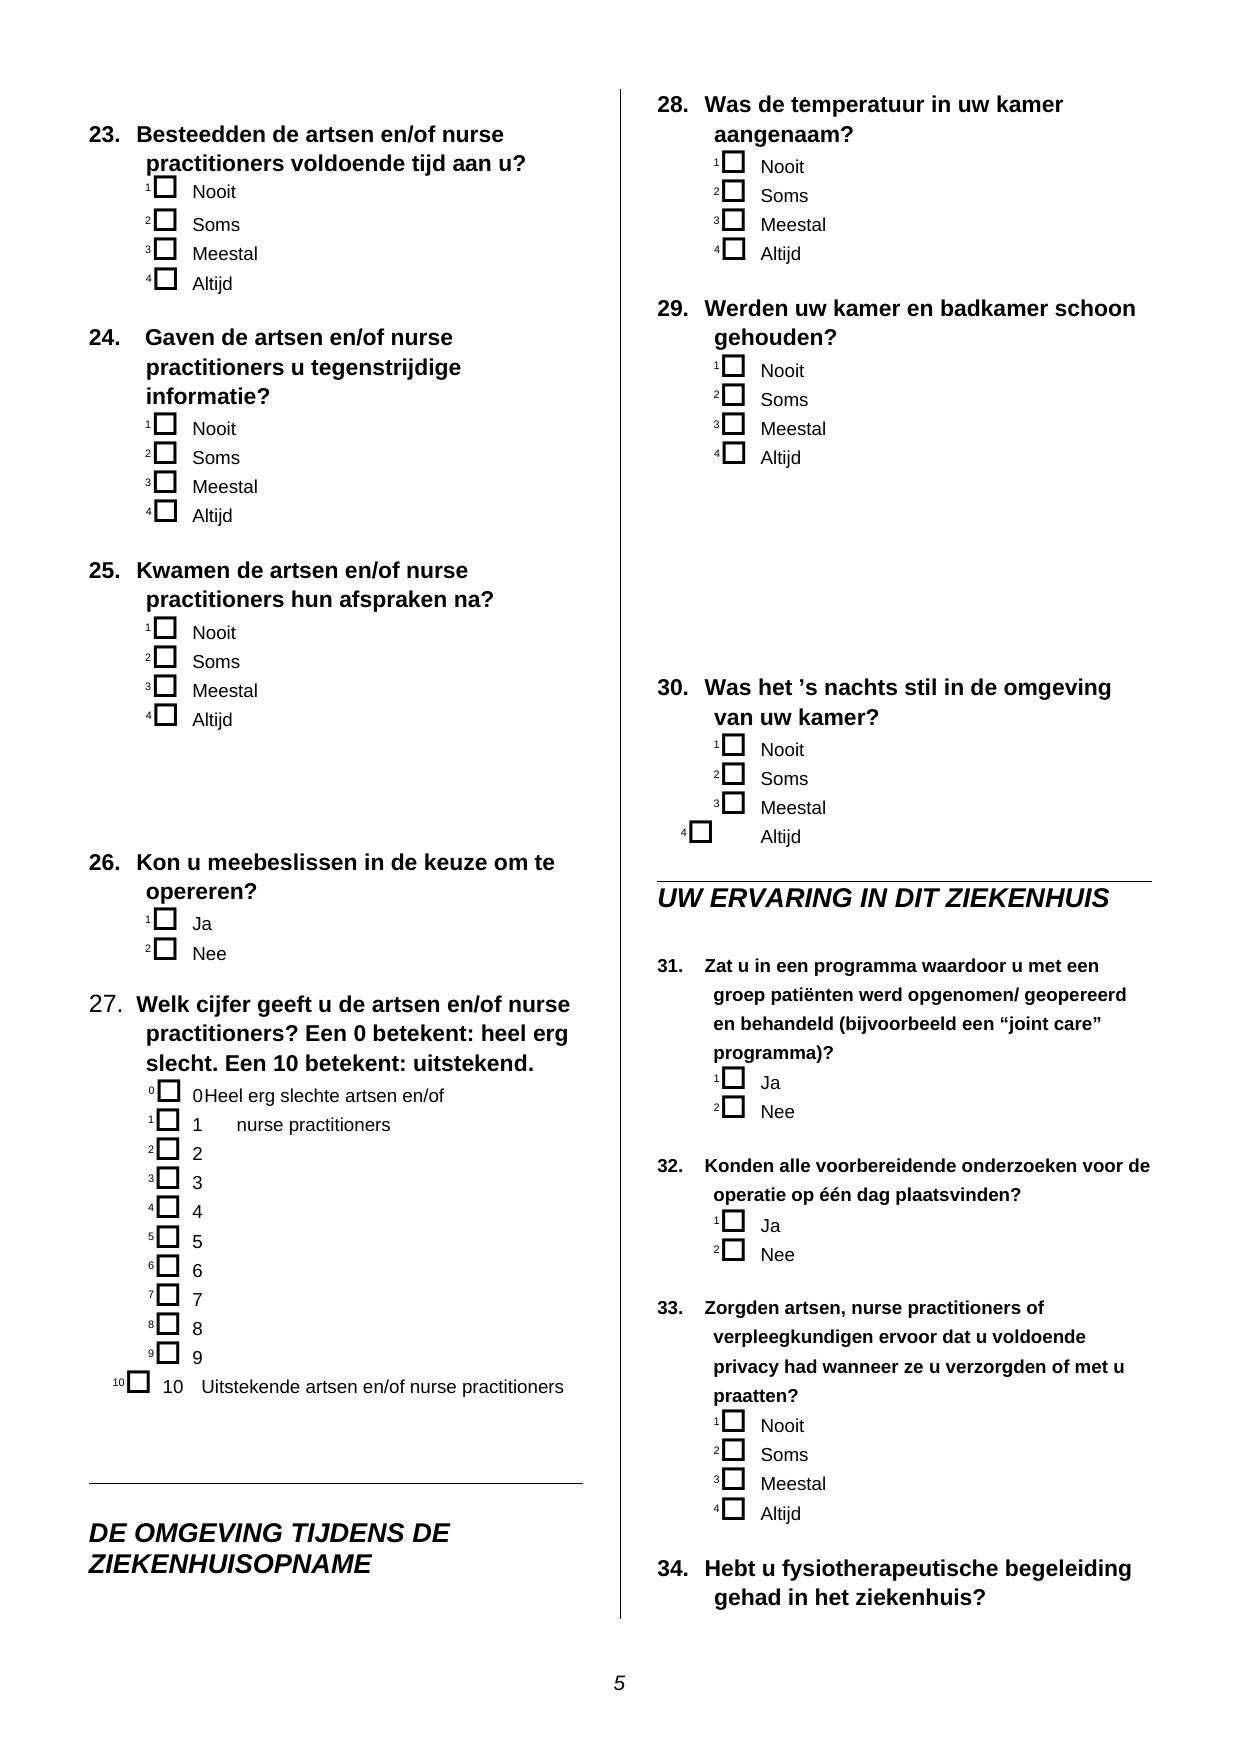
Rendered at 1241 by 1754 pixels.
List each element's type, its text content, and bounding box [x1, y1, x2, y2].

list 2 Soms [145, 438, 583, 467]
list 2 Soms [713, 759, 1152, 788]
list 4 Altijd [714, 234, 1152, 264]
list 1 Nooit [145, 409, 583, 438]
list 3 3 [145, 1163, 583, 1192]
list 31. Zat u in een programma waardoor u met een groep patiënten werd opgenomen/ geopereerd en behandeld (bijvoorbeeld een “joint care” programma)? [657, 947, 1152, 1063]
list 4 Altijd [146, 700, 583, 729]
list 32. Konden alle voorbereidende onderzoeken voor de operatie op één dag plaatsvinden? [657, 1147, 1152, 1206]
list 9 9 [145, 1338, 583, 1367]
list 1 Ja [145, 904, 583, 934]
list 3 Meestal [713, 409, 1152, 438]
list 1 1 nurse practitioners [145, 1105, 583, 1134]
list 10 10 Uitstekende artsen en/of nurse practitioners [89, 1367, 583, 1397]
list 2 Soms [713, 1435, 1152, 1464]
list 1 Nooit [713, 147, 1152, 176]
list 2 2 [145, 1134, 583, 1163]
text 25. Kwamen de artsen en/of nurse practitioners hun afspraken na? [89, 554, 583, 613]
text 29. Werden uw kamer en badkamer schoon gehouden? [657, 292, 1152, 351]
list 2 Soms [145, 205, 583, 234]
list 1 Nooit [713, 1406, 1152, 1435]
list 2 Nee [145, 934, 583, 963]
list 3 Meestal [713, 788, 1152, 817]
list 4 Altijd [146, 264, 583, 293]
text DE OMGEVING TIJDENS DE ZIEKENHUISOPNAME [89, 1517, 583, 1580]
list 4 Altijd [146, 497, 583, 526]
text 27. Welk cijfer geeft u de artsen en/of nurse practitioners? Een 0 betekent: heel erg slecht. Een 10 betekent: uitstekend. [89, 988, 583, 1076]
list 1 Nooit [145, 613, 583, 642]
list 5 5 [145, 1222, 583, 1251]
list 4 Altijd [714, 438, 1152, 467]
list 2 Nee [713, 1235, 1152, 1264]
list 2 Soms [145, 642, 583, 671]
text 30. Was het ’s nachts stil in de omgeving van uw kamer? [657, 672, 1152, 730]
list 1 Ja [713, 1063, 1152, 1093]
list 2 Soms [713, 380, 1152, 409]
list 3 Meestal [145, 234, 583, 264]
list 7 7 [145, 1280, 583, 1309]
list 6 6 [145, 1251, 583, 1280]
list 8 8 [145, 1309, 583, 1338]
list 1 Nooit [145, 176, 583, 205]
list 4 Altijd [657, 817, 1152, 850]
list 2 Nee [713, 1093, 1152, 1122]
list UW ERVARING IN DIT ZIEKENHUIS [657, 882, 1152, 913]
text 34. Hebt u fysiotherapeutische begeleiding gehad in het ziekenhuis? [657, 1552, 1152, 1610]
list 3 Meestal [713, 1464, 1152, 1494]
text 26. Kon u meebeslissen in de keuze om te opereren? [89, 846, 583, 904]
list 3 Meestal [145, 467, 583, 497]
text 28. Was de temperatuur in uw kamer aangenaam? [657, 89, 1152, 147]
list 1 Nooit [713, 351, 1152, 380]
text 23. Besteedden de artsen en/of nurse practitioners voldoende tijd aan u? [89, 118, 583, 176]
list 1 Ja [713, 1206, 1152, 1235]
list 1 Nooit [713, 730, 1152, 759]
list 4 4 [145, 1192, 583, 1222]
list 3 Meestal [145, 671, 583, 700]
list 2 Soms [713, 176, 1152, 205]
list 0 0 Heel erg slechte artsen en/of [146, 1076, 583, 1105]
text 24. Gaven de artsen en/of nurse practitioners u tegenstrijdige informatie? [89, 322, 583, 409]
list 4 Altijd [713, 1494, 1152, 1523]
list 33. Zorgden artsen, nurse practitioners of verpleegkundigen ervoor dat u voldoende privacy had wanneer ze u verzorgden of met u praatten? [657, 1289, 1152, 1406]
list 3 Meestal [713, 205, 1152, 234]
